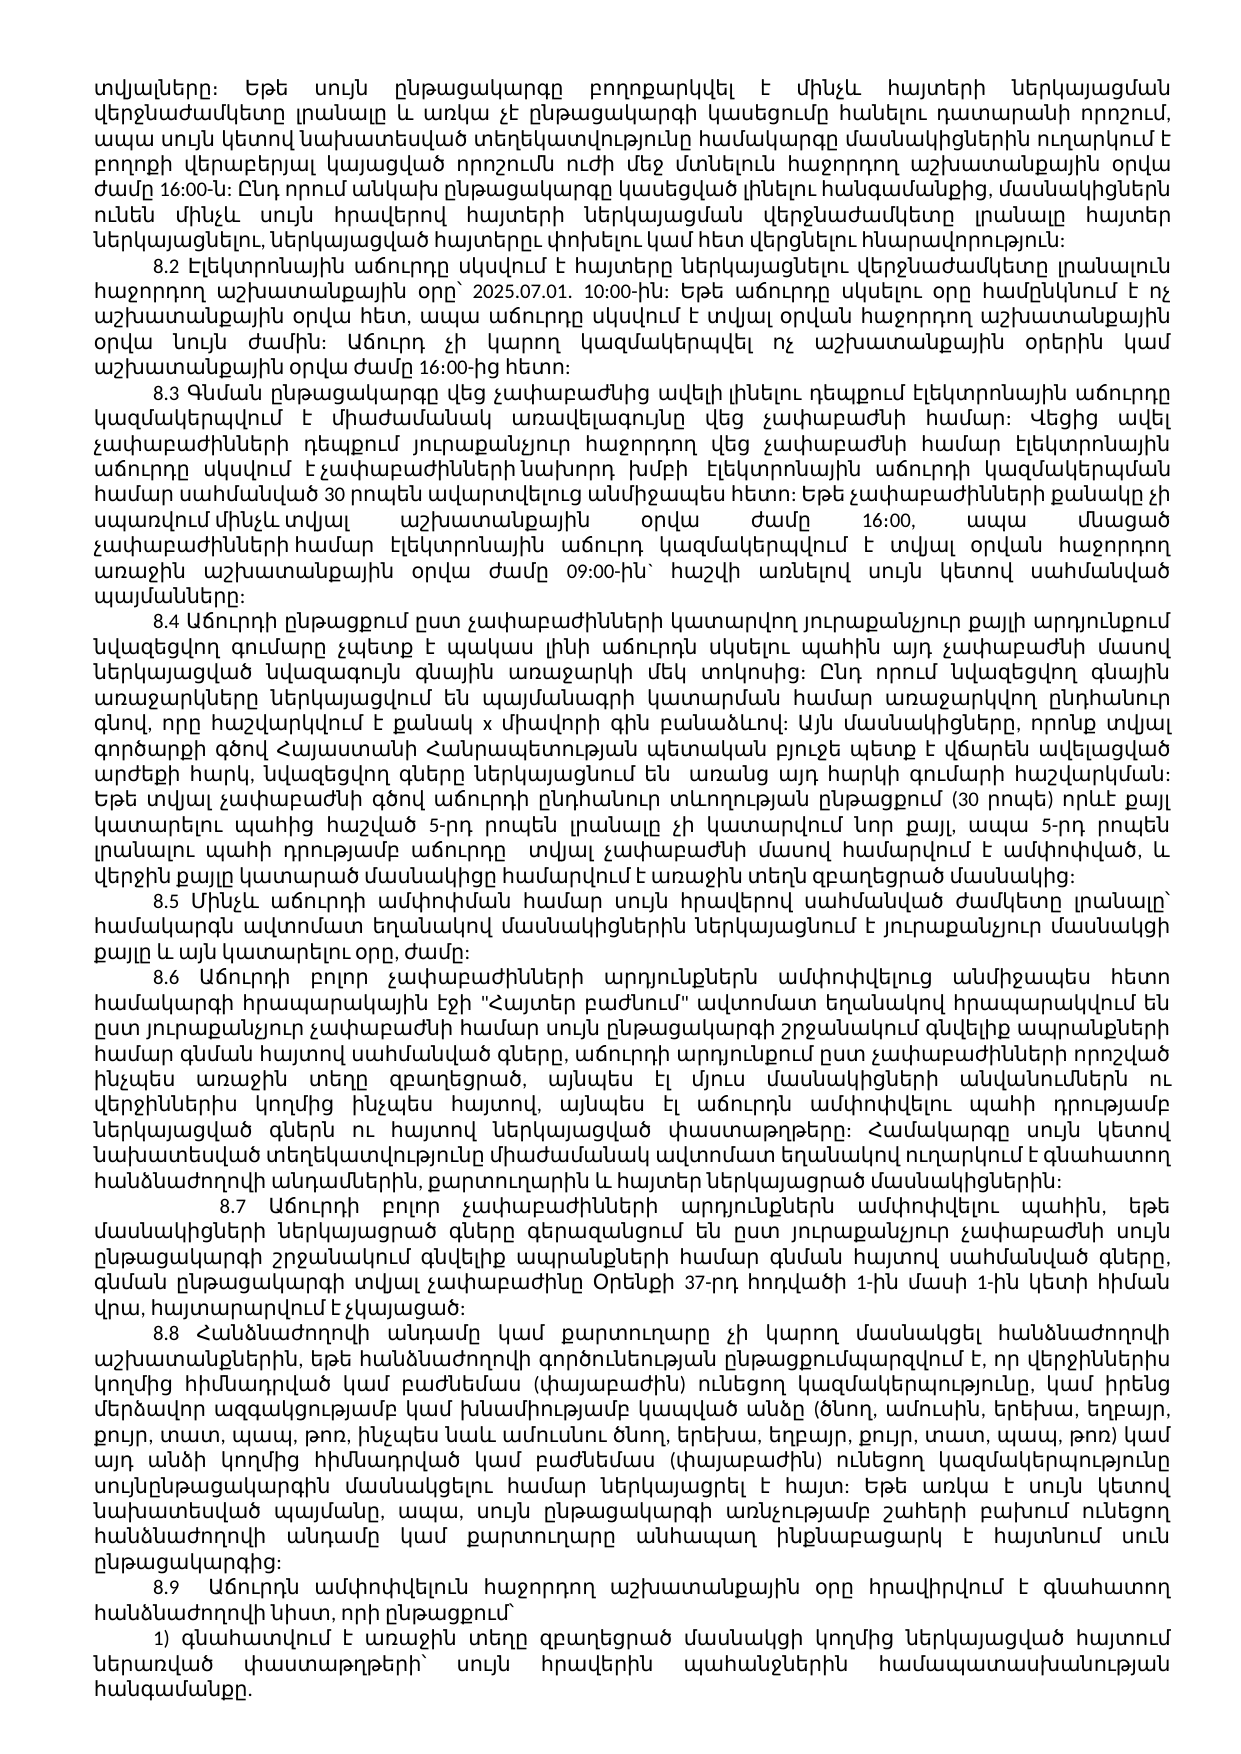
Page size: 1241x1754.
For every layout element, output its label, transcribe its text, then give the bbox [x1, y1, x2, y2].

text 1) գնահատվում է առաջին տեղը զբաղեցրած մասնակցի կողմից ներկայացված հայտում ներառված փաստաթղթերի՝ սույն հրավերին պահանջներին համապատասխանության հանգամանքը. [94, 1625, 1171, 1702]
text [94, 75, 1171, 253]
text 8.8 Հանձնաժողովի անդամը կամ քարտուղարը չի կարող մասնակցել հանձնաժողովի աշխատանքներին, եթե հանձնաժողովի գործունեության ընթացքումպարզվում է, որ վերջիններիս կողմից հիմնադրված կամ բաժնեմաս (փայաբաժին) ունեցող կազմակերպությունը, կամ իրենց մերձավոր ազգակցությամբ կամ խնամիությամբ կապված անձը (ծնող, ամուսին, երեխա, եղբայր, քույր, տատ, պապ, թոռ, ինչպես նաև ամուսնու ծնող, երեխա, եղբայր, քույր, տատ, պապ, թոռ) կամ այդ անձի կողմից հիմնադրված կամ բաժնեմաս (փայաբաժին) ունեցող կազմակերպությունը սույնընթացակարգին մասնակցելու համար ներկայացրել է հայտ: Եթե առկա է սույն կետով նախատեսված պայմանը, ապա, սույն ընթացակարգի առնչությամբ շահերի բախում ունեցող հանձնաժողովի անդամը կամ քարտուղարը անհապաղ ինքնաբացարկ է հայտնում սուն ընթացակարգից: [94, 1320, 1171, 1574]
text 8.2 Էլեկտրոնային աճուրդը սկսվում է հայտերը ներկայացնելու վերջնաժամկետը լրանալուն հաջորդող աշխատանքային օրը՝ 2025.07.01. 10:00 -ին: Եթե աճուրդը սկսելու օրը համընկնում է ոչ աշխատանքային օրվա հետ, ապա աճուրդը սկսվում է տվյալ օրվան հաջորդող աշխատանքային օրվա նույն ժամին: Աճուրդ չի կարող կազմակերպվել ոչ աշխատանքային օրերին կամ աշխատանքային օրվա ժամը 16։00-ից հետո: [94, 253, 1171, 380]
text 8.9 Աճուրդն ամփոփվելուն հաջորդող աշխատանքային օրը հրավիրվում է գնահատող հանձնաժողովի նիստ, որի ընթացքում՝ [94, 1574, 1171, 1625]
text 8.5 Մինչև աճուրդի ամփոփման համար սույն հրավերով սահմանված ժամկետը լրանալը՝ համակարգն ավտոմատ եղանակով մասնակիցներին ներկայացնում է յուրաքանչյուր մասնակցի քայլը և այն կատարելու օրը, ժամը: [94, 888, 1171, 964]
text 8.3 Գնման ընթացակարգը վեց չափաբաժնից ավելի լինելու դեպքում էլեկտրոնային աճուրդը կազմակերպվում է միաժամանակ առավելագույնը վեց չափաբաժնի համար: Վեցից ավել չափաբաժինների դեպքում յուրաքանչյուր հաջորդող վեց չափաբաժնի համար էլեկտրոնային աճուրդը սկսվում է չափաբաժինների նախորդ խմբի էլեկտրոնային աճուրդի կազմակերպման համար սահմանված 30 րոպեն ավարտվելուց անմիջապես հետո: Եթե չափաբաժինների քանակը չի սպառվում մինչև տվյալ աշխատանքային օրվա ժամը 16։00, ապա մնացած չափաբաժինների համար էլեկտրոնային աճուրդ կազմակերպվում է տվյալ օրվան հաջորդող առաջին աշխատանքային օրվա ժամը 09:00-ին` հաշվի առնելով սույն կետով սահմանված պայմանները: [94, 380, 1171, 609]
text 8.6 Աճուրդի բոլոր չափաբաժինների արդյունքներն ամփոփվելուց անմիջապես հետո համակարգի հրապարակային էջի "Հայտեր բաժնում" ավտոմատ եղանակով հրապարակվում են ըստ յուրաքանչյուր չափաբաժնի համար սույն ընթացակարգի շրջանակում գնվելիք ապրանքների համար գնման հայտով սահմանված գները, աճուրդի արդյունքում ըստ չափաբաժինների որոշված ինչպես առաջին տեղը զբաղեցրած, այնպես էլ մյուս մասնակիցների անվանումներն ու վերջիններիս կողմից ինչպես հայտով, այնպես էլ աճուրդն ամփոփվելու պահի դրությամբ ներկայացված գներն ու հայտով ներկայացված փաստաթղթերը: Համակարգը սույն կետով նախատեսված տեղեկատվությունը միաժամանակ ավտոմատ եղանակով ուղարկում է գնահատող հանձնաժողովի անդամներին, քարտուղարին և հայտեր ներկայացրած մասնակիցներին: [94, 964, 1171, 1193]
text 8.7 Աճուրդի բոլոր չափաբաժինների արդյունքներն ամփոփվելու պահին, եթե մասնակիցների ներկայացրած գները գերազանցում են ըստ յուրաքանչյուր չափաբաժնի սույն ընթացակարգի շրջանակում գնվելիք ապրանքների համար գնման հայտով սահմանված գները, գնման ընթացակարգի տվյալ չափաբաժինը Օրենքի 37-րդ հոդվածի 1-ին մասի 1-ին կետի հիման վրա, հայտարարվում է չկայացած: [94, 1193, 1171, 1320]
text 8.4 Աճուրդի ընթացքում ըստ չափաբաժինների կատարվող յուրաքանչյուր քայլի արդյունքում նվազեցվող գումարը չպետք է պակաս լինի աճուրդն սկսելու պահին այդ չափաբաժնի մասով ներկայացված նվազագույն գնային առաջարկի մեկ տոկոսից: Ընդ որում նվազեցվող գնային առաջարկները ներկայացվում են պայմանագրի կատարման համար առաջարկվող ընդհանուր գնով, որը հաշվարկվում է քանակ x միավորի գին բանաձևով: Այն մասնակիցները, որոնք տվյալ գործարքի գծով Հայաստանի Հանրապետության պետական բյուջե պետք է վճարեն ավելացված արժեքի հարկ, նվազեցվող գները ներկայացնում են առանց այդ հարկի գումարի հաշվարկման: Եթե տվյալ չափաբաժնի գծով աճուրդի ընդհանուր տևողության ընթացքում (30 րոպե) որևէ քայլ կատարելու պահից հաշված 5-րդ րոպեն լրանալը չի կատարվում նոր քայլ, ապա 5-րդ րոպեն լրանալու պահի դրությամբ աճուրդը տվյալ չափաբաժնի մասով համարվում է ամփոփված, և վերջին քայլը կատարած մասնակիցը համարվում է առաջին տեղն զբաղեցրած մասնակից: [94, 609, 1171, 888]
